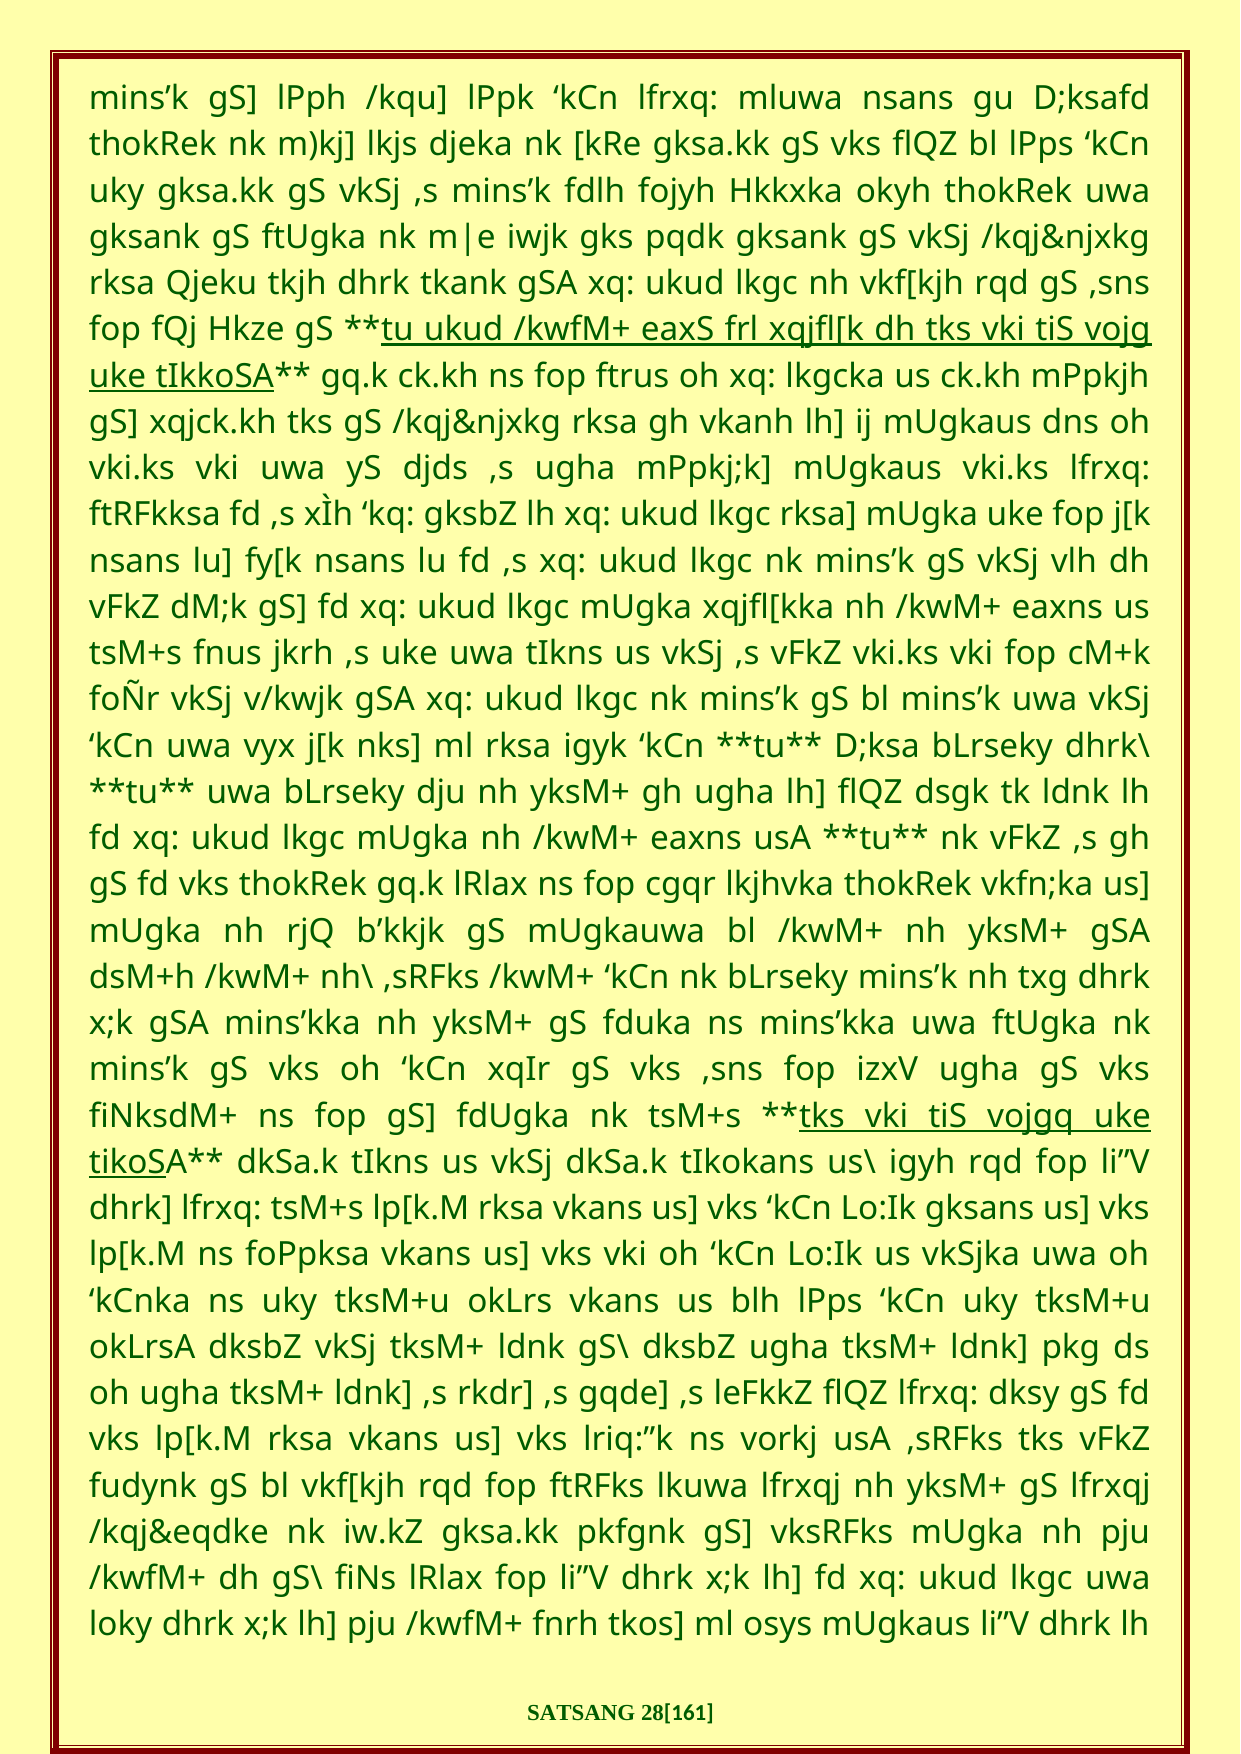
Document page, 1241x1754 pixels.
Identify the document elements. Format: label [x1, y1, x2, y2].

text [89, 74, 1152, 1646]
